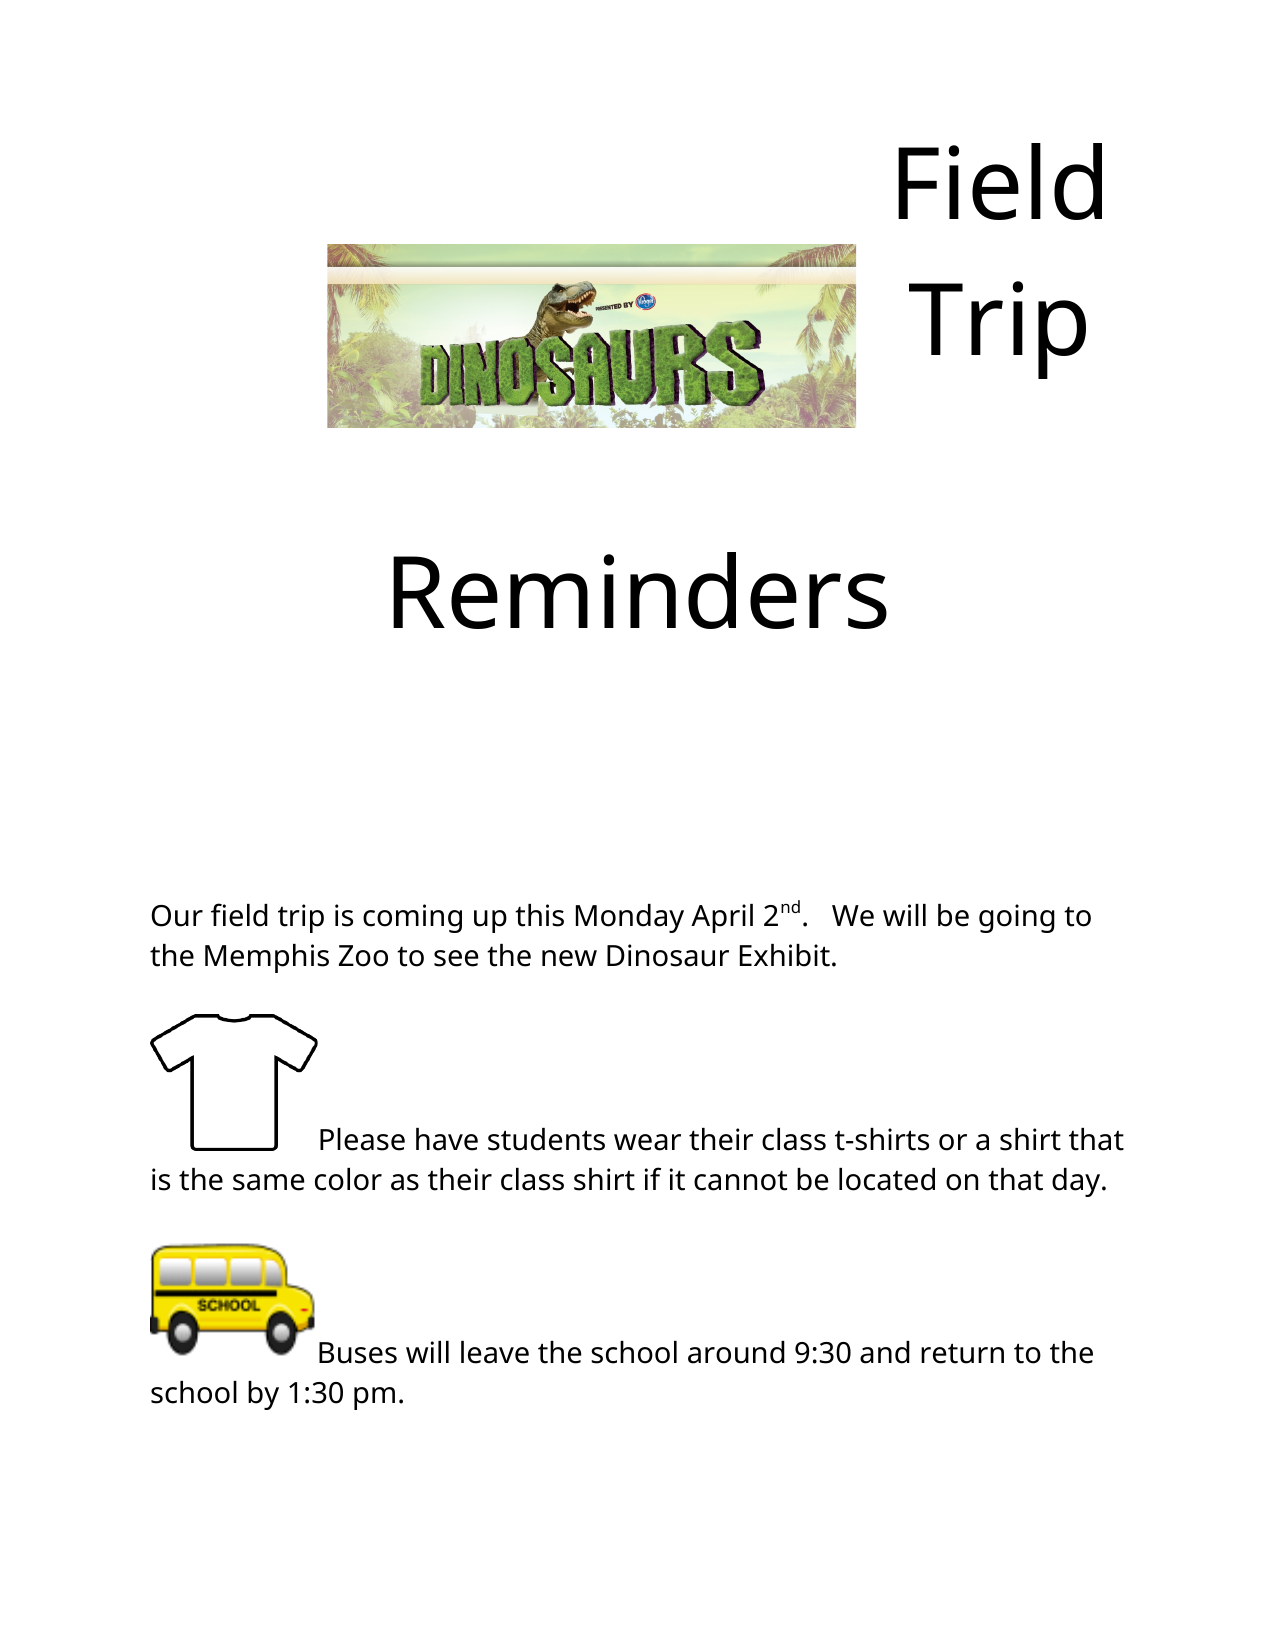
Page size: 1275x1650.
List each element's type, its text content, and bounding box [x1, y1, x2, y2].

picture [327, 244, 857, 428]
text Buses will leave the school around 9:30 and return to the school by 1:30 pm. [150, 1238, 1125, 1412]
picture [150, 1014, 318, 1151]
text Field Trip Reminders [150, 112, 1125, 657]
text Our field trip is coming up this Monday April 2nd. We will be going to the Memphis Zoo to see the new Dinosaur Exhibit. [150, 896, 1125, 975]
picture [150, 1238, 317, 1364]
text Please have students wear their class t-shirts or a shirt that is the same color as their class shirt if it cannot be located on that day. [150, 1015, 1125, 1199]
